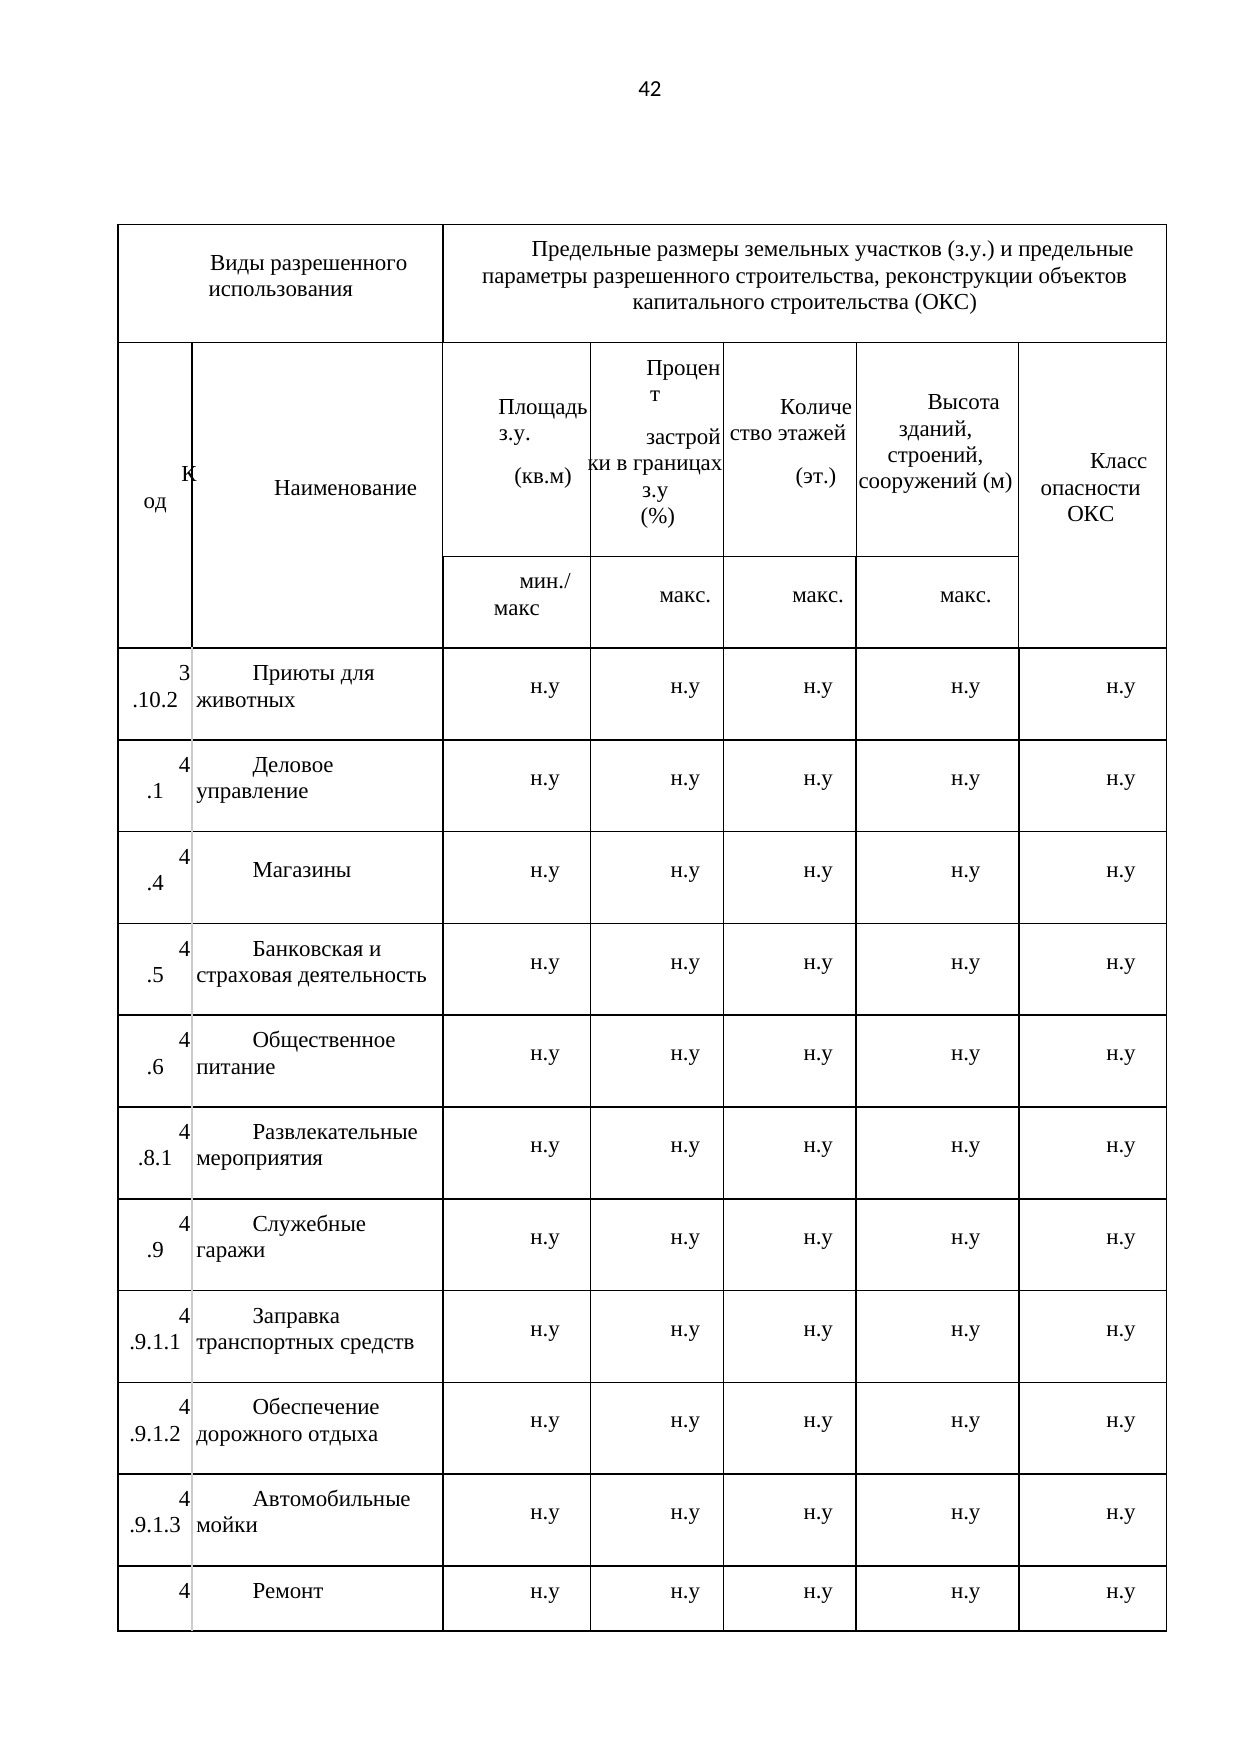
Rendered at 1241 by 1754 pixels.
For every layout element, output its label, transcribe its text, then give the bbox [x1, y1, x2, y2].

table_cell н.у [444, 1383, 590, 1473]
table_cell Обеспечение дорожного отдыха [193, 1383, 442, 1473]
table_cell н.у [724, 924, 855, 1014]
table_cell н.у [724, 1475, 855, 1565]
table_cell н.у [444, 1108, 590, 1198]
table_cell н.у [857, 1383, 1018, 1473]
table_cell н.у [591, 1016, 723, 1106]
table_cell н.у [444, 924, 590, 1014]
table_cell н.у [444, 1291, 590, 1381]
table_cell макс. [857, 557, 1018, 647]
table_cell н.у [857, 1016, 1018, 1106]
table_cell н.у [724, 1383, 855, 1473]
table_cell н.у [857, 924, 1018, 1014]
table_cell н.у [1020, 924, 1166, 1014]
table_cell Развлекательные мероприятия [193, 1108, 442, 1198]
table_cell н.у [1020, 649, 1166, 739]
table_cell 4.5 [119, 924, 191, 1014]
table_cell н.у [857, 1475, 1018, 1565]
table_cell н.у [724, 1016, 855, 1106]
table_cell н.у [724, 1108, 855, 1198]
table_cell 4.9 [119, 1200, 191, 1290]
table_cell Класс опасности ОКС [1019, 343, 1166, 647]
table_cell н.у [1020, 1200, 1166, 1290]
table_cell н.у [724, 832, 855, 923]
table_cell Наименование [193, 343, 442, 647]
table_cell Высота зданий, строений, сооружений (м) [857, 343, 1018, 556]
table_cell н.у [724, 649, 855, 739]
table_cell н.у [591, 1200, 723, 1290]
table_cell н.у [444, 741, 590, 831]
table_cell Площадь з.у. (кв.м) [443, 343, 590, 556]
table_cell н.у [444, 649, 590, 739]
table_cell макс. [724, 557, 855, 647]
table_cell н.у [857, 1567, 1018, 1630]
table_cell н.у [857, 741, 1018, 831]
table_cell н.у [444, 1475, 590, 1565]
table_cell Ремонт автомобилей [193, 1567, 442, 1630]
table_cell Банковская и страховая деятельность [193, 924, 442, 1014]
table_cell н.у [591, 832, 723, 923]
table_cell н.у [1020, 1475, 1166, 1565]
table_cell Приюты для животных [193, 649, 442, 739]
table_cell мин./макс [444, 557, 590, 647]
table_cell Процент застройки в границах з.у (%) [591, 343, 723, 556]
table_cell н.у [444, 832, 590, 923]
table_cell 4.9.1.1 [119, 1291, 191, 1381]
table_cell н.у [1020, 741, 1166, 831]
table_cell н.у [724, 1567, 855, 1630]
table_cell 4.4 [119, 832, 191, 923]
table_cell н.у [591, 1567, 723, 1630]
table_cell н.у [857, 1200, 1018, 1290]
table_cell 4.9.1.4 [119, 1567, 191, 1630]
table_cell н.у [591, 1475, 723, 1565]
table_cell н.у [591, 649, 723, 739]
table_cell н.у [591, 1291, 723, 1381]
table_cell Общественное питание [193, 1016, 442, 1106]
table_cell н.у [591, 924, 723, 1014]
table_cell н.у [1020, 1016, 1166, 1106]
table_cell н.у [444, 1567, 590, 1630]
table_cell н.у [724, 741, 855, 831]
table_cell н.у [1020, 832, 1166, 923]
table_cell н.у [857, 1108, 1018, 1198]
table_cell н.у [591, 1108, 723, 1198]
table_header Виды разрешенного использования [119, 225, 442, 342]
table_cell н.у [1020, 1383, 1166, 1473]
table_cell н.у [724, 1200, 855, 1290]
table_cell н.у [1020, 1291, 1166, 1381]
table_cell Служебные гаражи [193, 1200, 442, 1290]
table_cell Деловое управление [193, 741, 442, 831]
table_cell н.у [1020, 1108, 1166, 1198]
table_cell Магазины [193, 832, 442, 923]
table_cell Автомобильные мойки [193, 1475, 442, 1565]
table_cell 4.6 [119, 1016, 191, 1106]
table_cell н.у [591, 741, 723, 831]
table_cell Количество этажей (эт.) [724, 343, 856, 556]
table_cell Заправка транспортных средств [193, 1291, 442, 1381]
table_cell 4.8.1 [119, 1108, 191, 1198]
table_cell н.у [591, 1383, 723, 1473]
table_cell Код [119, 343, 191, 647]
table_cell 4.1 [119, 741, 191, 831]
table_cell н.у [444, 1016, 590, 1106]
table_cell н.у [444, 1200, 590, 1290]
table_cell макс. [591, 557, 723, 647]
table_cell н.у [724, 1291, 855, 1381]
table_header Предельные размеры земельных участков (з.у.) и предельные параметры разрешенного строительства, реконструкции объектов капитального строительства (ОКС) [444, 225, 1166, 342]
table_cell н.у [857, 649, 1018, 739]
table_cell 4.9.1.3 [119, 1475, 191, 1565]
table_cell 4.9.1.2 [119, 1383, 191, 1473]
table_cell н.у [1020, 1567, 1166, 1630]
table_cell 3.10.2 [119, 649, 191, 739]
table_cell н.у [857, 832, 1018, 923]
table_cell н.у [857, 1291, 1018, 1381]
